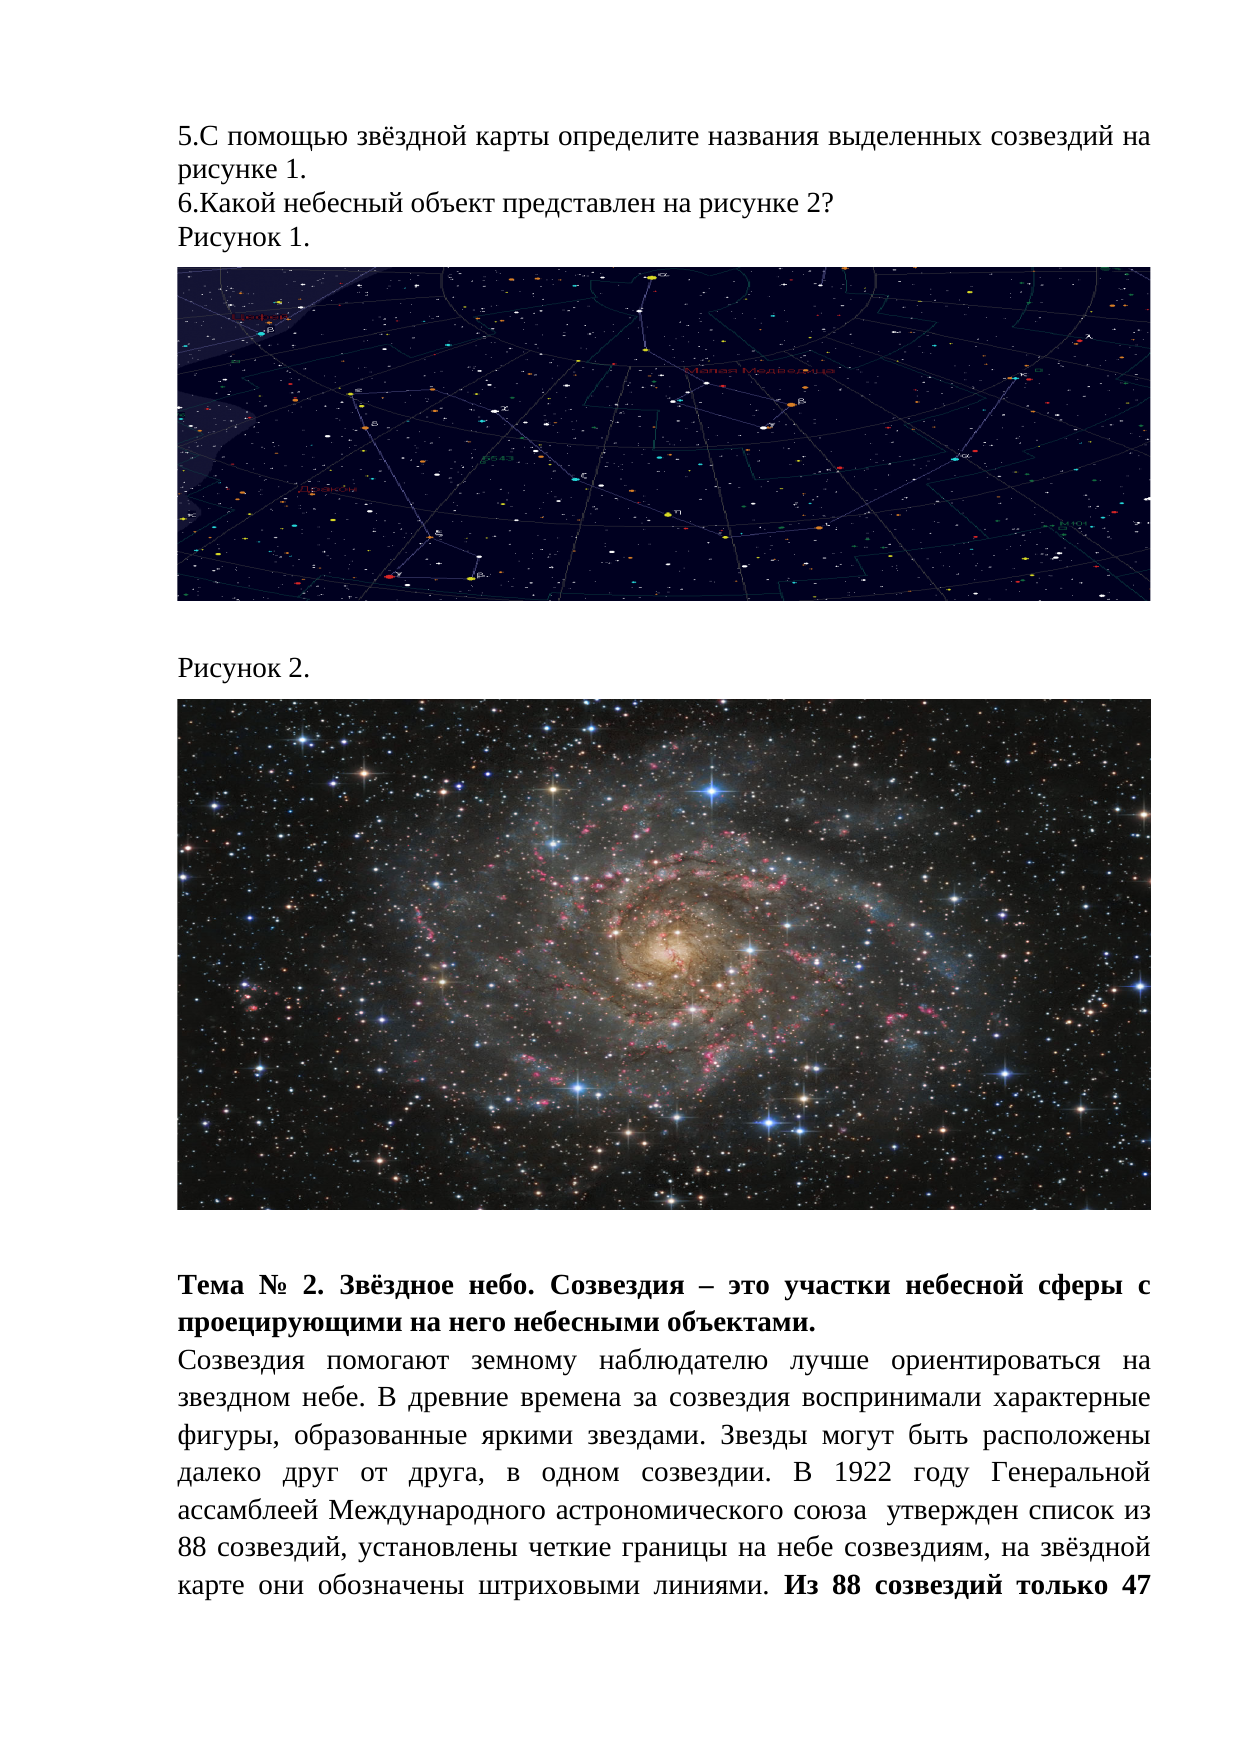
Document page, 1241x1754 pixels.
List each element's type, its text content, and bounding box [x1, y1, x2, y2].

text 6.Какой небесный объект представлен на рисунке 2? [177, 185, 1152, 219]
text Рисунок 2. [177, 650, 1152, 683]
picture [177, 267, 1151, 601]
text Тема № 2. Звёздное небо. Созвездия – это участки небесной сферы с проецирующими на него небесными объектами. [177, 1263, 1152, 1338]
picture [177, 699, 1151, 1210]
text 5.С помощью звёздной карты определите названия выделенных созвездий на рисунке 1. [177, 118, 1152, 185]
text Рисунок 1. [177, 219, 1152, 252]
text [177, 1338, 1152, 1601]
